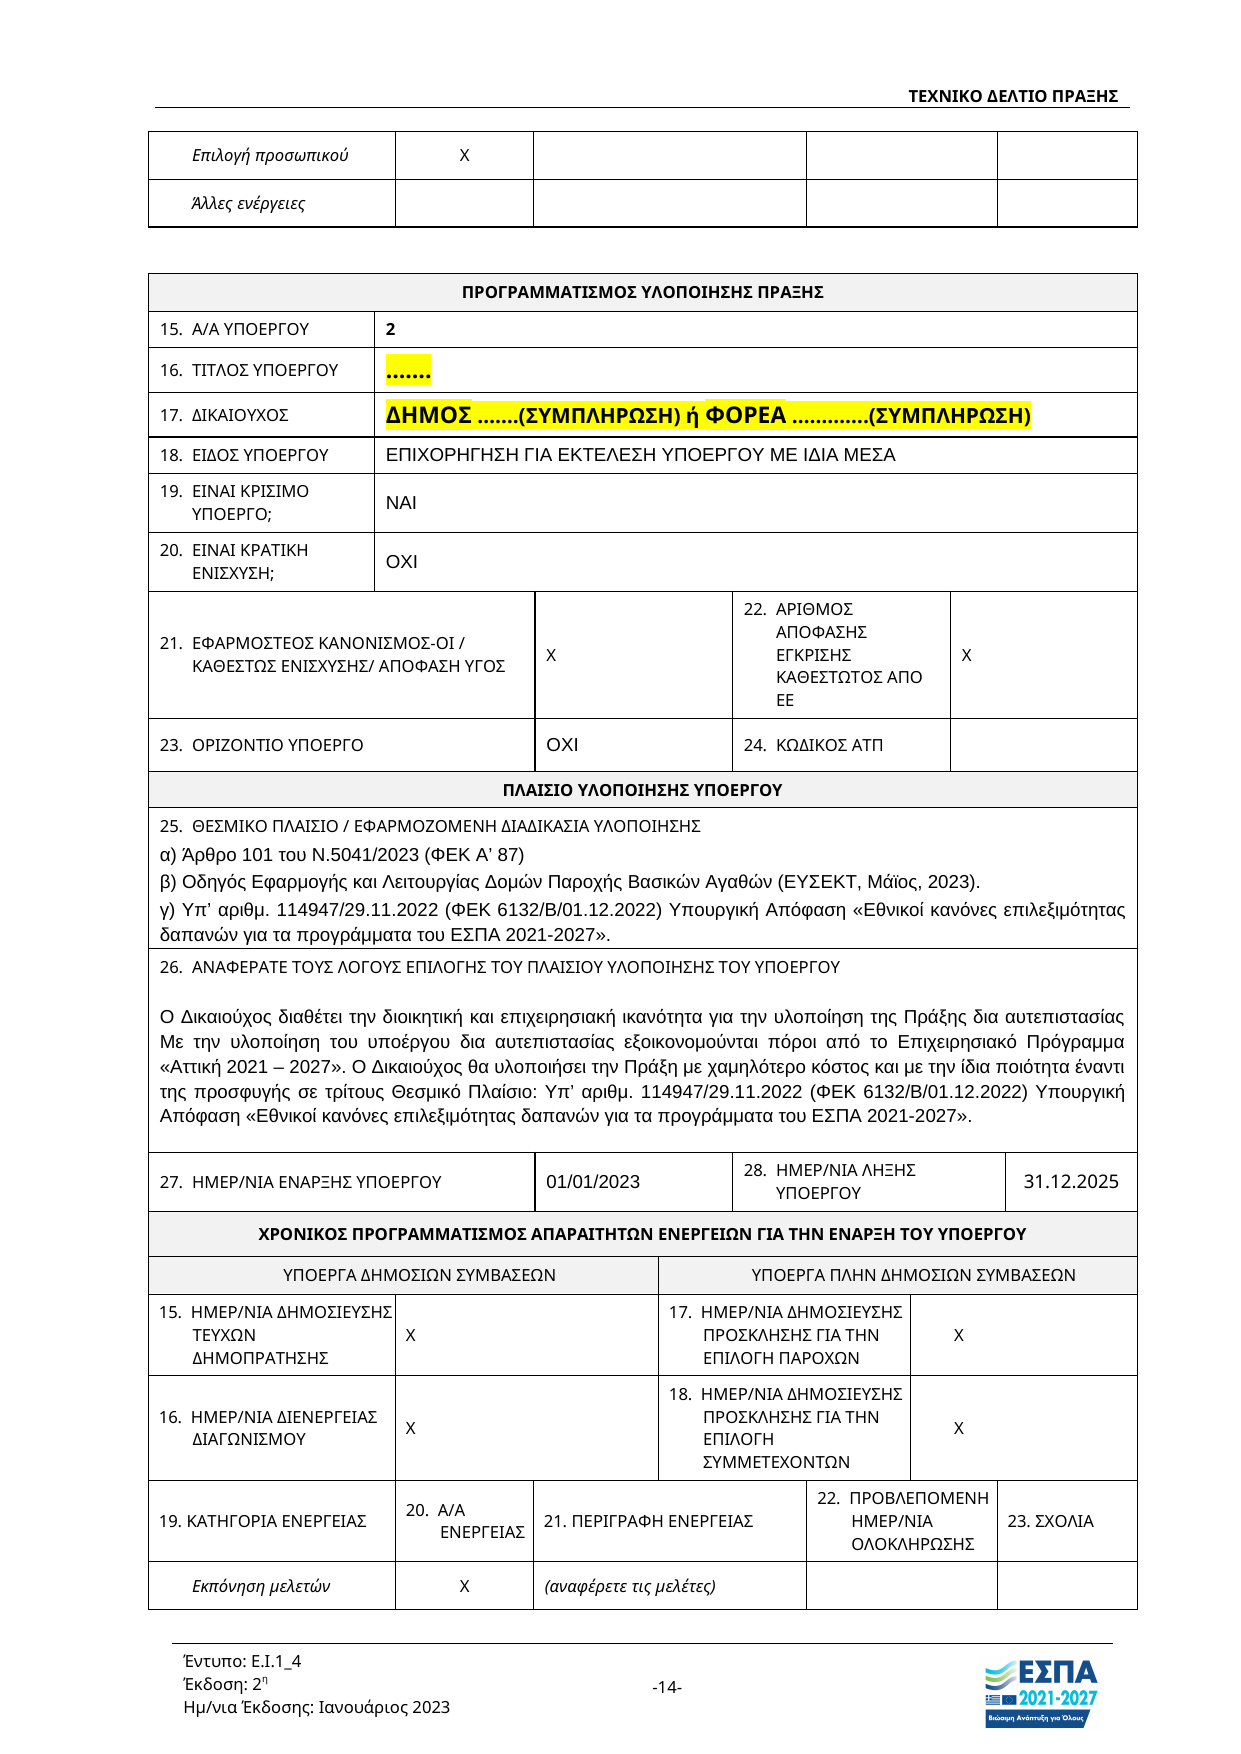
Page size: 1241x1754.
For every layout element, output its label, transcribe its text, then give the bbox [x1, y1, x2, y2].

table_cell Επιλογή προσωπικού [149, 132, 395, 178]
table_cell OXI [536, 719, 732, 771]
table_cell ΗΜΕΡ/ΝΙΑ ΕΝΑΡΞΗΣ ΥΠΟΕΡΓΟΥ [149, 1153, 534, 1211]
table_cell ΧΡΟΝΙΚΟΣ ΠΡΟΓΡΑΜΜΑΤΙΣΜΟΣ ΑΠΑΡΑΙΤΗΤΩΝ ΕΝΕΡΓΕΙΩΝ ΓΙΑ ΤΗΝ ΕΝΑΡΞΗ ΤΟΥ ΥΠΟΕΡΓΟΥ [149, 1212, 1137, 1256]
table_cell ΑΝΑΦΕΡΑΤΕ ΤΟΥΣ ΛΟΓΟΥΣ ΕΠΙΛΟΓΗΣ ΤΟΥ ΠΛΑΙΣΙΟΥ ΥΛΟΠΟΙΗΣΗΣ ΤΟΥ ΥΠΟΕΡΓΟΥ Ο Δικαιούχος διαθέτει την διοικητική και επιχειρησιακή ικανότητα για την υλοποίηση της Πράξης δια αυτεπιστασίας Με την υλοποίηση του υποέργου δια αυτεπιστασίας εξοικονομούνται πόροι από το Επιχειρησιακό Πρόγραμμα «Αττική 2021 – 2027». Ο Δικαιούχος θα υλοποιήσει την Πράξη με χαμηλότερο κόστος και με την ίδια ποιότητα έναντι της προσφυγής σε τρίτους Θεσμικό Πλαίσιο: Υπ’ αριθμ. 114947/29.11.2022 (ΦΕΚ 6132/Β/01.12.2022) Υπουργική Απόφαση «Εθνικοί κανόνες επιλεξιμότητας δαπανών για τα προγράμματα του ΕΣΠΑ 2021-2027». [149, 949, 1137, 1152]
table_cell [807, 132, 997, 178]
table_cell Χ [536, 592, 732, 718]
table_cell 23. ΣΧΟΛΙΑ [998, 1481, 1137, 1561]
table_cell Χ [396, 132, 533, 178]
table_cell 17. ΗΜΕΡ/ΝΙΑ ΔΗΜΟΣΙΕΥΣΗΣ ΠΡΟΣΚΛΗΣΗΣ ΓΙΑ ΤΗΝ ΕΠΙΛΟΓΗ ΠΑΡΟΧΩΝ [659, 1295, 910, 1375]
table_cell (αναφέρετε τις μελέτες) [534, 1562, 806, 1609]
table_cell 22. ΠΡΟΒΛΕΠΟΜΕΝΗ ΗΜΕΡ/ΝΙΑ ΟΛΟΚΛΗΡΩΣΗΣ [807, 1481, 997, 1561]
table_cell [998, 1562, 1137, 1609]
table_cell ΔΙΚΑΙΟΥΧΟΣ [149, 393, 374, 436]
table_cell ΠΛΑΙΣΙΟ ΥΛΟΠΟΙΗΣΗΣ ΥΠΟΕΡΓΟΥ [149, 772, 1137, 807]
table_cell Χ [951, 592, 1137, 718]
table_cell [534, 180, 806, 226]
table_cell Α/Α ΥΠΟΕΡΓΟΥ [149, 312, 374, 347]
table_cell ΕΙΝΑΙ ΚΡΑΤΙΚΗ ΕΝΙΣΧΥΣΗ; [149, 533, 374, 591]
table_cell 19. ΚΑΤΗΓΟΡΙΑ ΕΝΕΡΓΕΙΑΣ [149, 1481, 395, 1561]
table_cell ΕΠΙΧΟΡΗΓΗΣΗ ΓΙΑ ΕΚΤΕΛΕΣΗ ΥΠΟΕΡΓΟΥ ΜΕ ΙΔΙΑ ΜΕΣΑ [375, 438, 1137, 473]
table_cell ΘΕΣΜΙΚΟ ΠΛΑΙΣΙΟ / ΕΦΑΡΜΟΖΟΜΕΝΗ ΔΙΑΔΙΚΑΣΙΑ ΥΛΟΠΟΙΗΣΗΣ α) Άρθρο 101 του Ν.5041/2023 (ΦΕΚ Α’ 87) β) Οδηγός Εφαρμογής και Λειτουργίας Δομών Παροχής Βασικών Αγαθών (ΕΥΣΕΚΤ, Μάϊος, 2023). γ) Υπ’ αριθμ. 114947/29.11.2022 (ΦΕΚ 6132/Β/01.12.2022) Υπουργική Απόφαση «Εθνικοί κανόνες επιλεξιμότητας δαπανών για τα προγράμματα του ΕΣΠΑ 2021-2027». [149, 808, 1137, 948]
table_cell ΕΙΝΑΙ ΚΡΙΣΙΜΟ ΥΠΟΕΡΓΟ; [149, 474, 374, 532]
picture [979, 1656, 1102, 1732]
table_cell ΕΦΑΡΜΟΣΤΕΟΣ ΚΑΝΟΝΙΣΜΟΣ-ΟΙ / ΚΑΘΕΣΤΩΣ ΕΝΙΣΧΥΣΗΣ/ ΑΠΟΦΑΣΗ ΥΓΟΣ [149, 592, 534, 718]
table_cell 01/01/2023 [536, 1153, 732, 1211]
table_cell Χ [396, 1295, 658, 1375]
table_cell ΔΗΜΟΣ …….(ΣΥΜΠΛΗΡΩΣΗ) ή ΦΟΡΕΑ ………….(ΣΥΜΠΛΗΡΩΣΗ) [375, 393, 1137, 436]
table_cell 18. ΗΜΕΡ/ΝΙΑ ΔΗΜΟΣΙΕΥΣΗΣ ΠΡΟΣΚΛΗΣΗΣ ΓΙΑ ΤΗΝ ΕΠΙΛΟΓΗ ΣΥΜΜΕΤΕΧΟΝΤΩΝ [659, 1376, 910, 1479]
table_cell Χ [911, 1376, 1137, 1479]
table_cell 16. ΗΜΕΡ/ΝΙΑ ΔΙΕΝΕΡΓΕΙΑΣ ΔΙΑΓΩΝΙΣΜΟΥ [149, 1376, 395, 1479]
table_cell ΟΡΙΖΟΝΤΙΟ ΥΠΟΕΡΓΟ [149, 719, 534, 771]
table_cell 31.12.2025 [1006, 1153, 1137, 1211]
table_cell [534, 132, 806, 178]
table_cell ΚΩΔΙΚΟΣ ΑΤΠ [733, 719, 950, 771]
table_cell 20. Α/Α ΕΝΕΡΓΕΙΑΣ [396, 1481, 533, 1561]
table_cell [807, 1562, 997, 1609]
table_cell [998, 180, 1137, 226]
table_cell ΤΙΤΛΟΣ ΥΠΟΕΡΓΟΥ [149, 348, 374, 392]
table_cell [951, 719, 1137, 771]
table_cell [807, 180, 997, 226]
table_cell Άλλες ενέργειες [149, 180, 395, 226]
table_cell 2 [375, 312, 1137, 347]
table_cell ……. [375, 348, 1137, 392]
table_cell OXI [375, 533, 1137, 591]
table_cell ΗΜΕΡ/ΝΙΑ ΛΗΞΗΣ ΥΠΟΕΡΓΟΥ [733, 1153, 1005, 1211]
table_cell ΕΙΔΟΣ ΥΠΟΕΡΓΟΥ [149, 438, 374, 473]
table_cell Εκπόνηση μελετών [149, 1562, 395, 1609]
table_header ΠΡΟΓΡΑΜΜΑΤΙΣΜΟΣ ΥΛΟΠΟΙΗΣΗΣ ΠΡΑΞΗΣ [149, 274, 1137, 311]
table_cell 15. ΗΜΕΡ/ΝΙΑ ΔΗΜΟΣΙΕΥΣΗΣ ΤΕΥΧΩΝ ΔΗΜΟΠΡΑΤΗΣΗΣ [149, 1295, 395, 1375]
table_cell ΑΡΙΘΜΟΣ ΑΠΟΦΑΣΗΣ ΕΓΚΡΙΣΗΣ ΚΑΘΕΣΤΩΤΟΣ ΑΠΟ ΕΕ [733, 592, 950, 718]
table_cell 21. ΠΕΡΙΓΡΑΦΗ ΕΝΕΡΓΕΙΑΣ [534, 1481, 806, 1561]
table_cell [998, 132, 1137, 178]
table_cell ΝΑΙ [375, 474, 1137, 532]
table_cell Χ [911, 1295, 1137, 1375]
table_cell Χ [396, 1562, 533, 1609]
table_cell Χ [396, 1376, 658, 1479]
table_cell ΥΠΟΕΡΓΑ ΠΛΗΝ ΔΗΜΟΣΙΩΝ ΣΥΜΒΑΣΕΩΝ [659, 1257, 1137, 1293]
table_cell ΥΠΟΕΡΓΑ ΔΗΜΟΣΙΩΝ ΣΥΜΒΑΣΕΩΝ [149, 1257, 658, 1293]
table_cell [396, 180, 533, 226]
